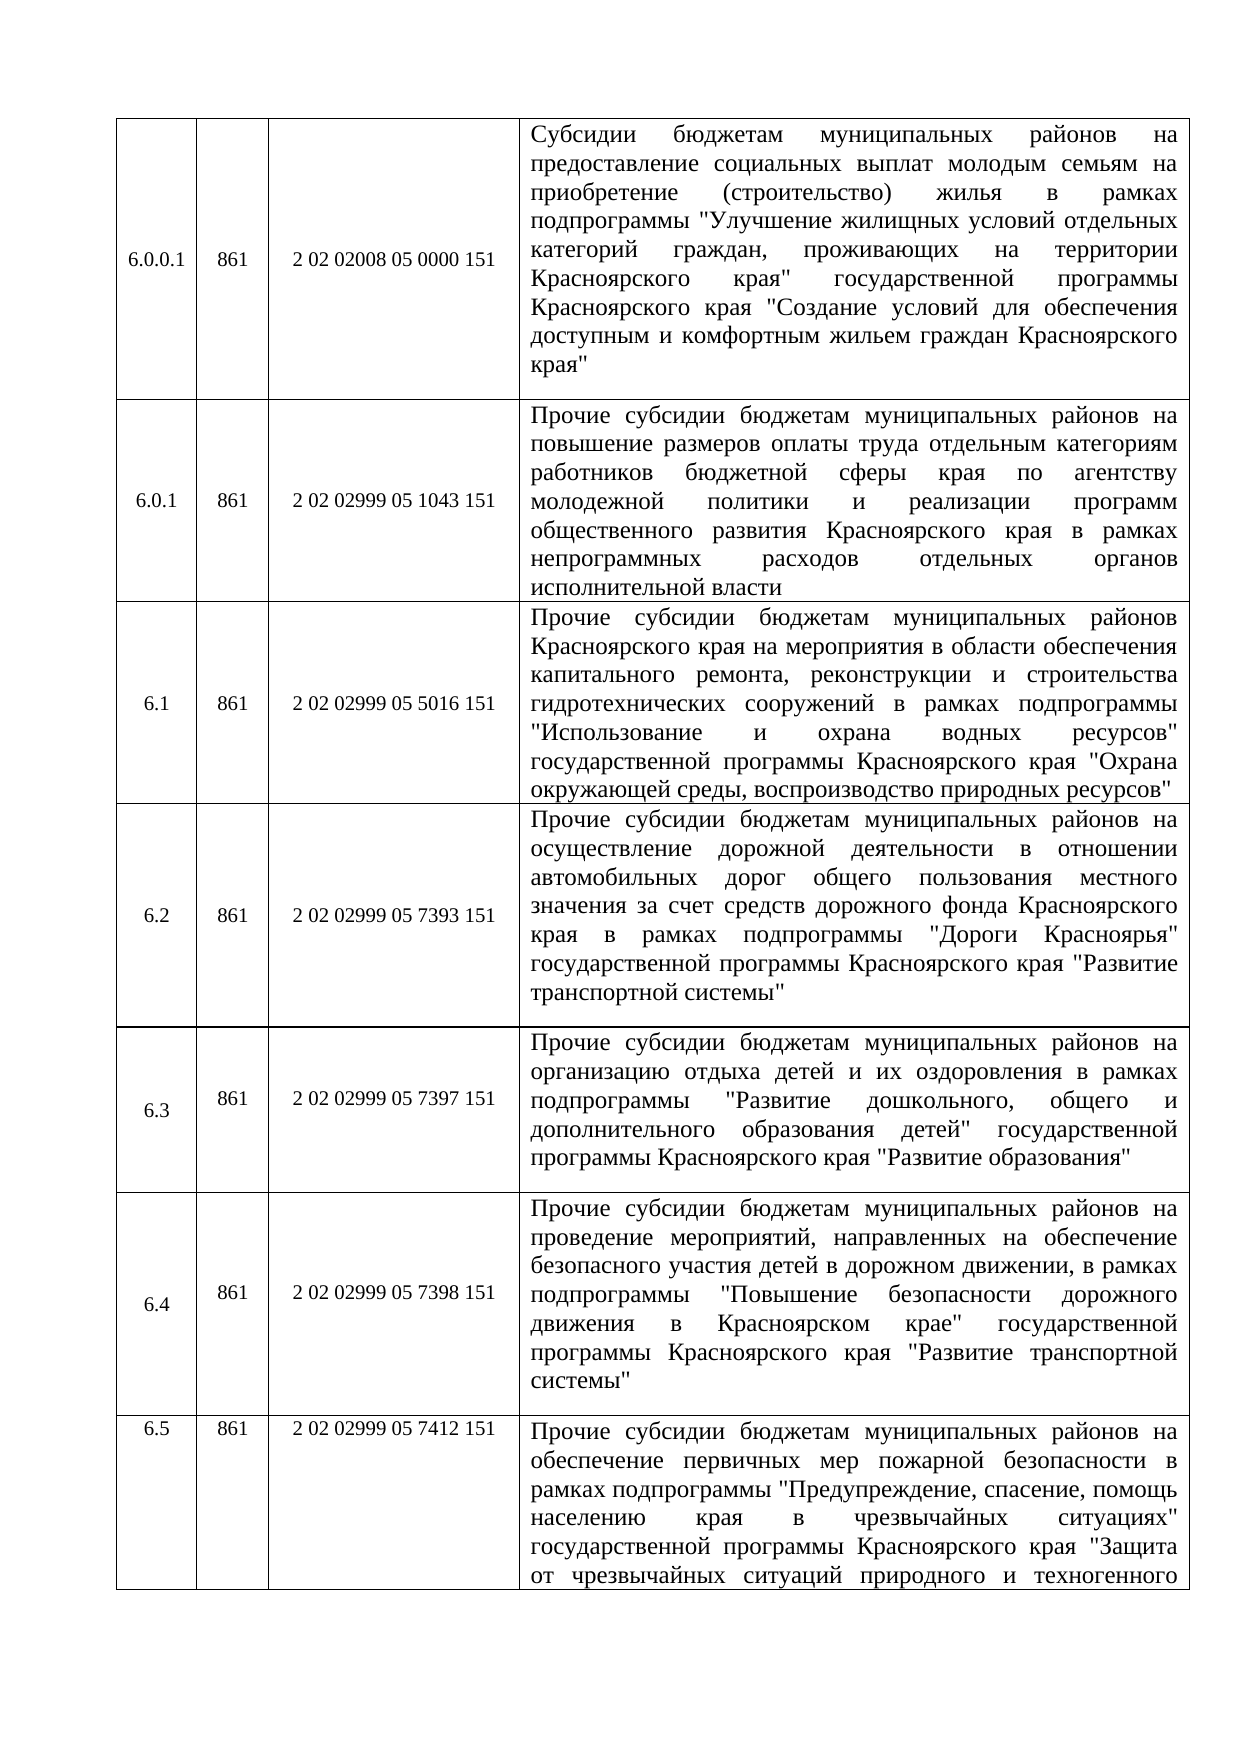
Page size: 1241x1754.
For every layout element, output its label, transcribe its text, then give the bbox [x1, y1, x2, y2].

table_cell 861 [197, 602, 268, 803]
table_cell 861 [197, 400, 268, 601]
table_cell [520, 1416, 1189, 1589]
table_cell 2 02 02999 05 5016 151 [269, 602, 519, 803]
table_cell 861 [197, 1193, 268, 1415]
table_cell 6.4 [117, 1193, 196, 1415]
table_cell 6.2 [117, 804, 196, 1026]
table_cell 6.0.0.1 [117, 119, 196, 399]
table_cell 861 [197, 1028, 268, 1192]
table_cell Субсидии бюджетам муниципальных районов на предоставление социальных выплат молодым семьям на приобретение (строительство) жилья в рамках подпрограммы "Улучшение жилищных условий отдельных категорий граждан, проживающих на территории Красноярского края" государственной программы Красноярского края "Создание условий для обеспечения доступным и комфортным жильем граждан Красноярского края" [520, 119, 1189, 399]
table_cell 2 02 02008 05 0000 151 [269, 119, 519, 399]
table_cell Прочие субсидии бюджетам муниципальных районов на повышение размеров оплаты труда отдельным категориям работников бюджетной сферы края по агентству молодежной политики и реализации программ общественного развития Красноярского края в рамках непрограммных расходов отдельных органов исполнительной власти [520, 400, 1189, 601]
table_cell Прочие субсидии бюджетам муниципальных районов на организацию отдыха детей и их оздоровления в рамках подпрограммы "Развитие дошкольного, общего и дополнительного образования детей" государственной программы Красноярского края "Развитие образования" [520, 1028, 1189, 1192]
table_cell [269, 1416, 519, 1589]
table_cell 2 02 02999 05 7397 151 [269, 1028, 519, 1192]
table_cell 2 02 02999 05 1043 151 [269, 400, 519, 601]
table_cell 6.1 [117, 602, 196, 803]
table_cell 6.5 [117, 1416, 196, 1589]
table_cell 861 [197, 804, 268, 1026]
table_cell Прочие субсидии бюджетам муниципальных районов Красноярского края на мероприятия в области обеспечения капитального ремонта, реконструкции и строительства гидротехнических сооружений в рамках подпрограммы "Использование и охрана водных ресурсов" государственной программы Красноярского края "Охрана окружающей среды, воспроизводство природных ресурсов" [520, 602, 1189, 803]
table_cell 6.3 [117, 1028, 196, 1192]
table_cell 861 [197, 1416, 268, 1589]
table_cell 2 02 02999 05 7393 151 [269, 804, 519, 1026]
table_cell Прочие субсидии бюджетам муниципальных районов на осуществление дорожной деятельности в отношении автомобильных дорог общего пользования местного значения за счет средств дорожного фонда Красноярского края в рамках подпрограммы "Дороги Красноярья" государственной программы Красноярского края "Развитие транспортной системы" [520, 804, 1189, 1026]
table_cell 6.0.1 [117, 400, 196, 601]
table_cell 861 [197, 119, 268, 399]
table_cell Прочие субсидии бюджетам муниципальных районов на проведение мероприятий, направленных на обеспечение безопасного участия детей в дорожном движении, в рамках подпрограммы "Повышение безопасности дорожного движения в Красноярском крае" государственной программы Красноярского края "Развитие транспортной системы" [520, 1193, 1189, 1415]
table_cell 2 02 02999 05 7398 151 [269, 1193, 519, 1415]
